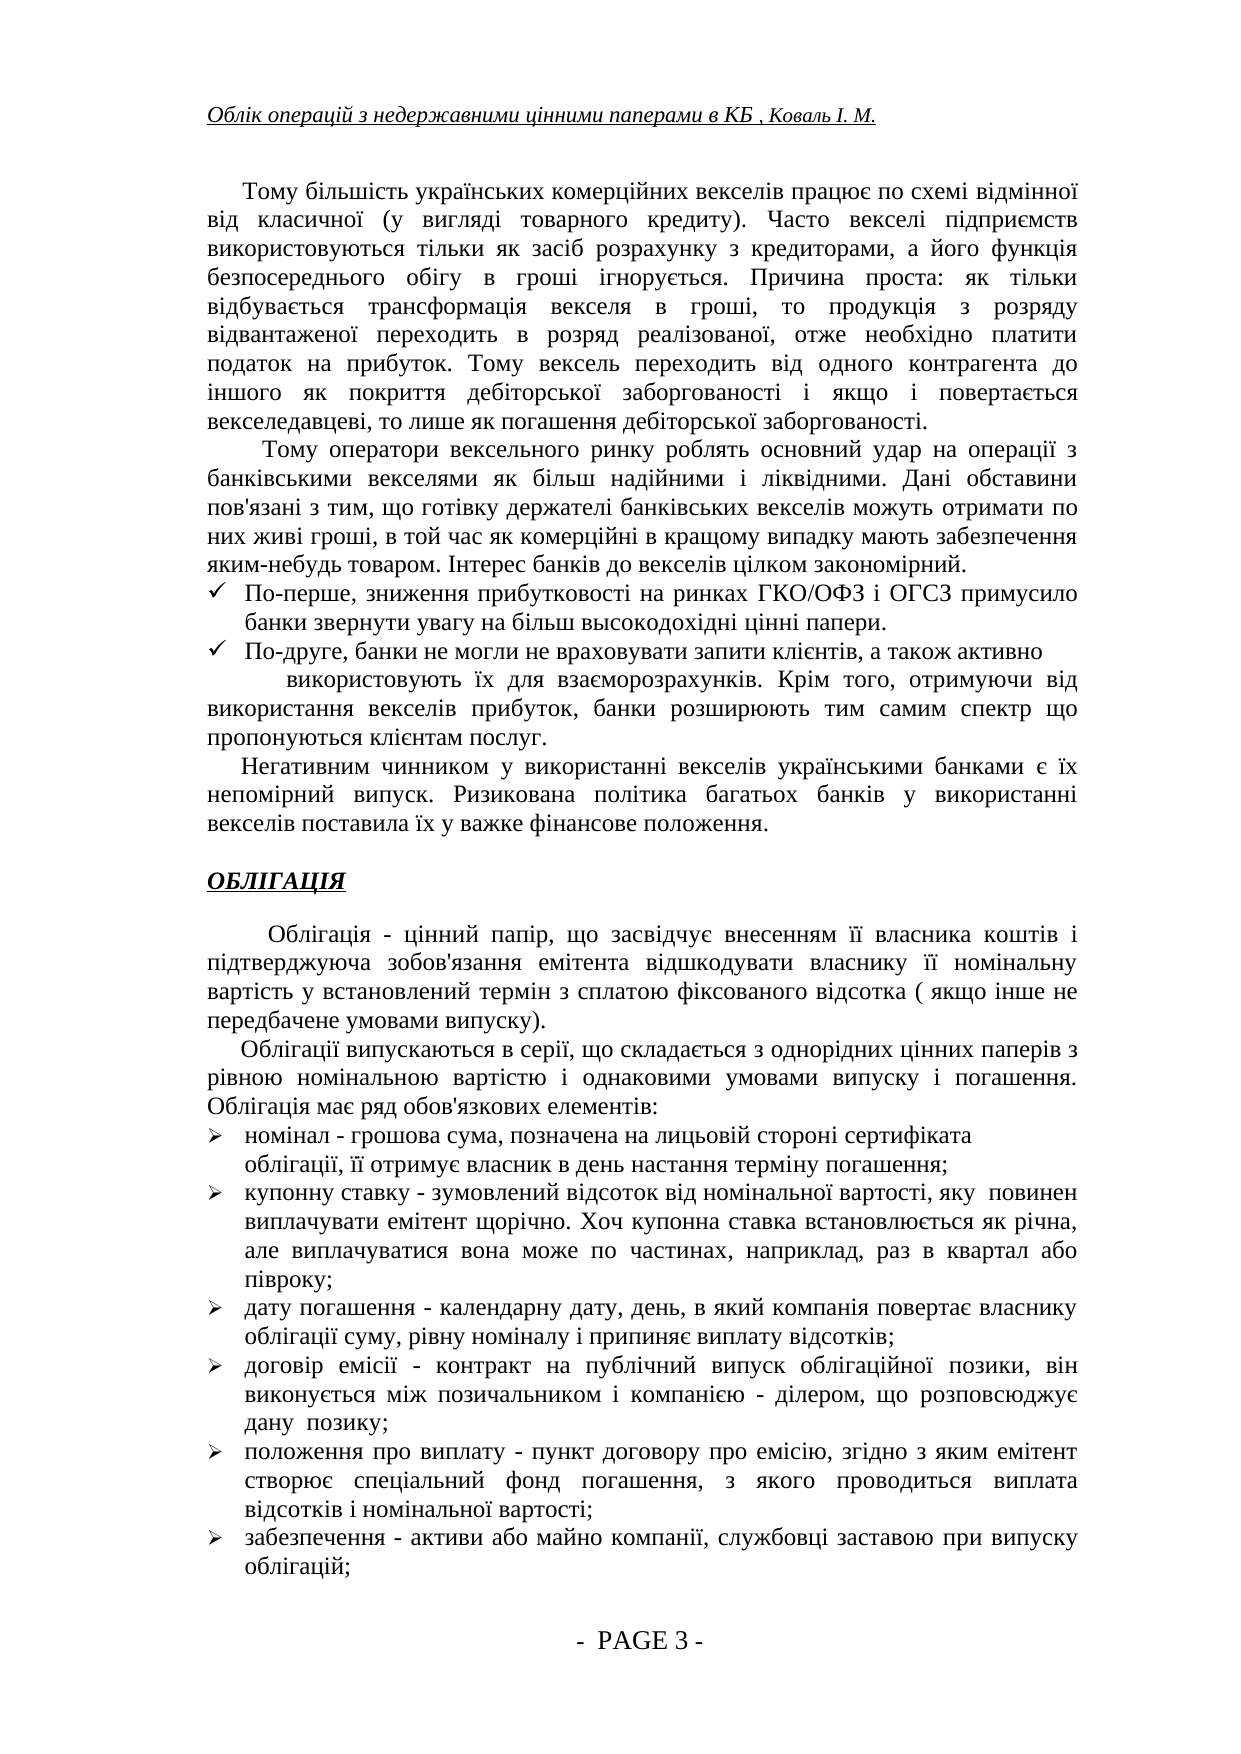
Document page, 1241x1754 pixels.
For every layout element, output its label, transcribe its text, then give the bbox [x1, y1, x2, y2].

text використовують їх для взаєморозрахунків. Крім того, отримуючи від використання векселів прибуток, банки розширюють тим самим спектр що пропонуються клієнтам послуг. [207, 664, 1078, 751]
text Тому оператори вексельного ринку роблять основний удар на операції з банківськими векселями як більш надійними і ліквідними. Дані обставини пов'язані з тим, що готівку держателі банківських векселів можуть отримати по них живі гроші, в той час як комерційні в кращому випадку мають забезпечення яким-небудь товаром. Інтерес банків до векселів цілком закономірний. [207, 434, 1078, 578]
list купонну ставку - зумовлений відсоток від номінальної вартості, яку повинен виплачувати емітент щорічно. Хоч купонна ставка встановлюється як річна, але виплачуватися вона може по частинах, наприклад, раз в квартал або півроку; [207, 1177, 1078, 1292]
list По-перше, зниження прибутковості на ринках ГКО/ОФЗ і ОГСЗ примусило банки звернути увагу на більш высокодохідні цінні папери. [207, 578, 1078, 636]
text облігації, її отримує власник в день настання терміну погашення; [207, 1149, 1078, 1177]
list дату погашення - календарну дату, день, в який компанія повертає власнику облігації суму, рівну номіналу і припиняє виплату відсотків; [207, 1292, 1078, 1350]
text Негативним чинником у використанні векселів українськими банками є їх непомірний випуск. Ризикована політика багатьох банків у використанні векселів поставила їх у важке фінансове положення. [207, 751, 1078, 837]
list По-друге, банки не могли не враховувати запити клієнтів, а також активно [207, 636, 1078, 664]
list договір емісії - контракт на публічний випуск облігаційної позики, він виконується між позичальником і компанією - ділером, що розповсюджує дану позику; [207, 1350, 1078, 1436]
list забезпечення - активи або майно компанії, службовці заставою при випуску облігацій; [207, 1522, 1078, 1580]
text Облігації випускаються в серії, що складається з однорідних цінних паперів з рівною номінальною вартістю і однаковими умовами випуску і погашення. Облігація має ряд обов'язкових елементів: [207, 1034, 1078, 1120]
list положення про виплату - пункт договору про емісію, згідно з яким емітент створює спеціальний фонд погашення, з якого проводиться виплата відсотків і номінальної вартості; [207, 1436, 1078, 1522]
text Облігація - цінний папір, що засвідчує внесенням її власника коштів і підтверджуюча зобов'язання емітента відшкодувати власнику її номінальну вартість у встановлений термін з сплатою фіксованого відсотка ( якщо інше не передбачене умовами випуску). [207, 919, 1078, 1034]
subtitle ОБЛІГАЦІЯ [207, 866, 1078, 894]
list номінал - грошова сума, позначена на лицьовій стороні сертифіката [207, 1120, 1078, 1149]
text Тому більшість українських комерційних векселів працює по схемі відмінної від класичної (у вигляді товарного кредиту). Часто векселі підприємств використовуються тільки як засіб розрахунку з кредиторами, а його функція безпосереднього обігу в гроші ігнорується. Причина проста: як тільки відбувається трансформація векселя в гроші, то продукція з розряду відвантаженої переходить в розряд реалізованої, отже необхідно платити податок на прибуток. Тому вексель переходить від одного контрагента до іншого як покриття дебіторської заборгованості і якщо і повертається векселедавцеві, то лише як погашення дебіторської заборгованості. [207, 176, 1078, 434]
